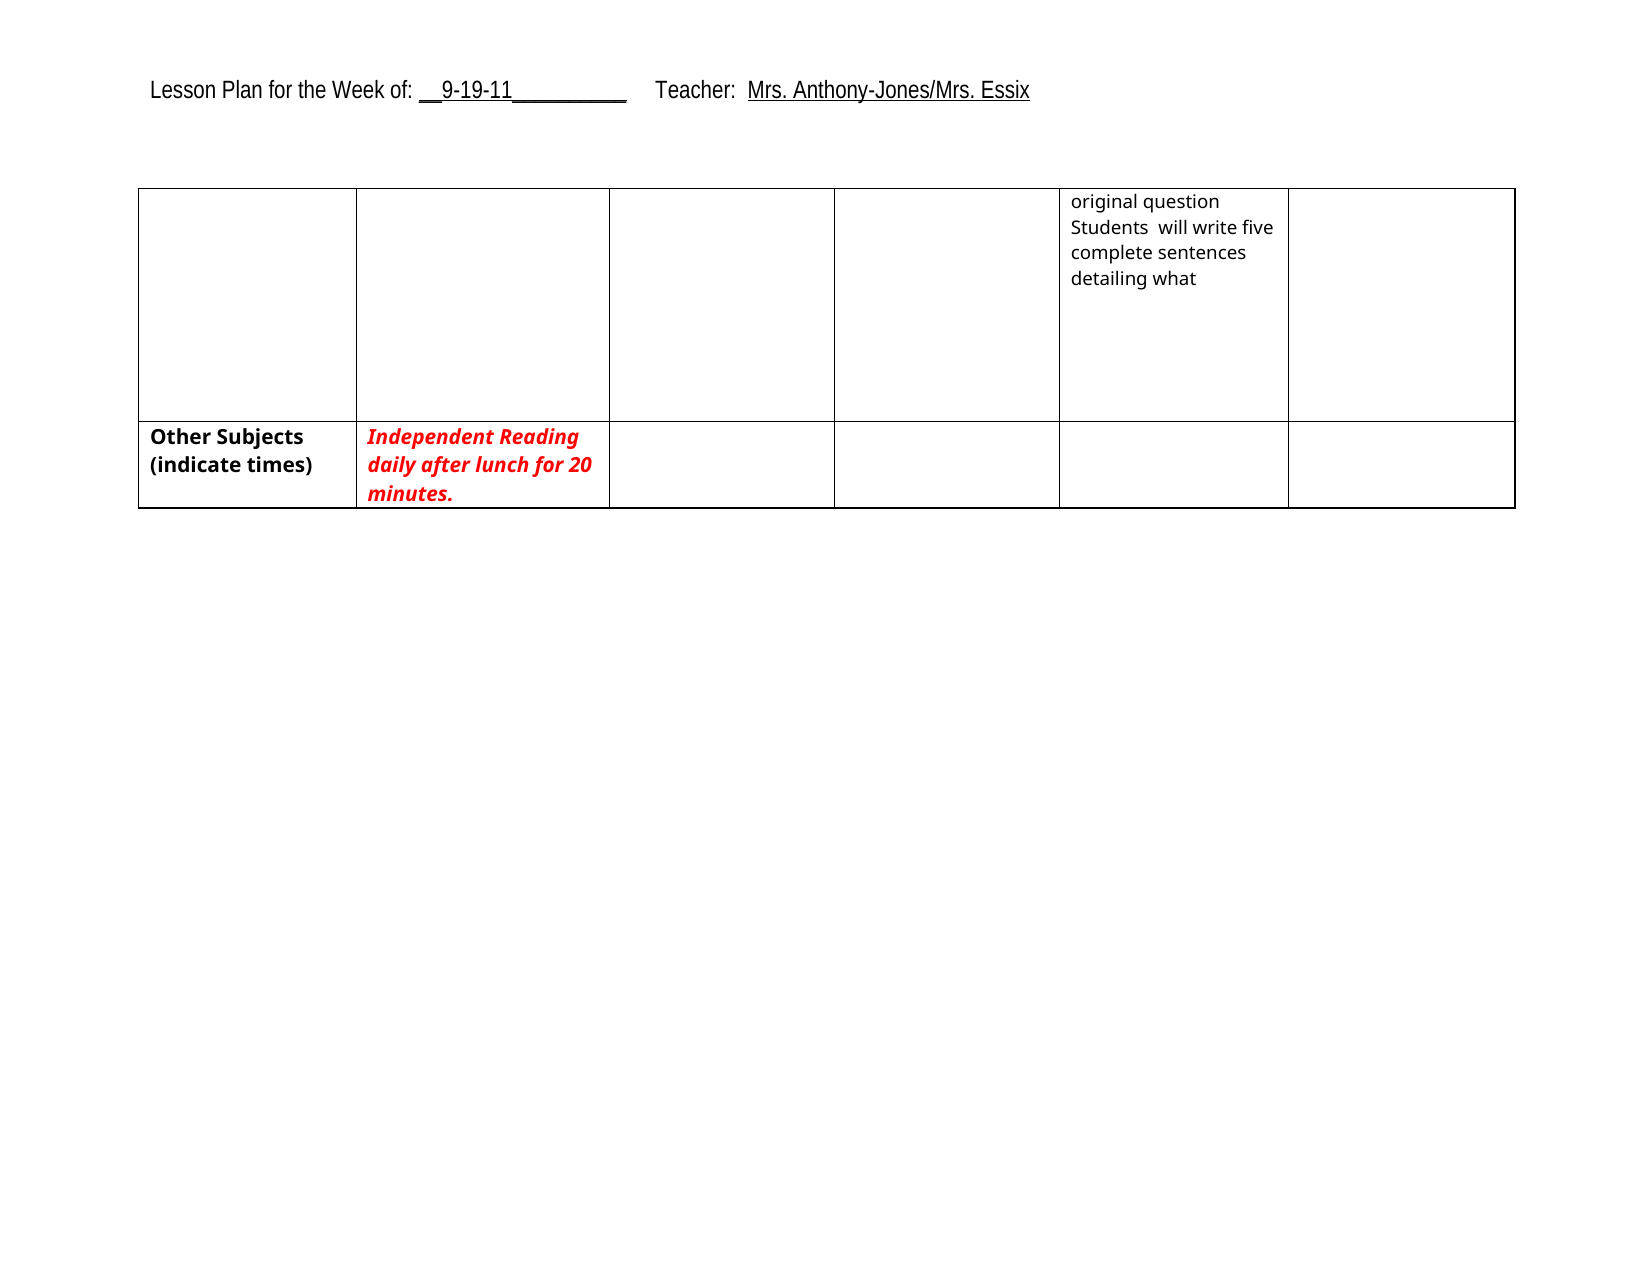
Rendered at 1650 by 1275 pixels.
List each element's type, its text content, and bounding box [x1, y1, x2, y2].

table_cell [1060, 422, 1288, 507]
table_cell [1060, 189, 1288, 421]
table_cell [610, 422, 834, 507]
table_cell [357, 189, 609, 421]
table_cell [835, 189, 1059, 421]
table_cell [835, 422, 1059, 507]
table_cell Other Subjects (indicate times) [139, 422, 356, 507]
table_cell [139, 189, 356, 421]
table_cell Independent Reading daily after lunch for 20 minutes. [357, 422, 609, 507]
table_cell [1289, 422, 1514, 507]
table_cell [1289, 189, 1514, 421]
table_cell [610, 189, 834, 421]
